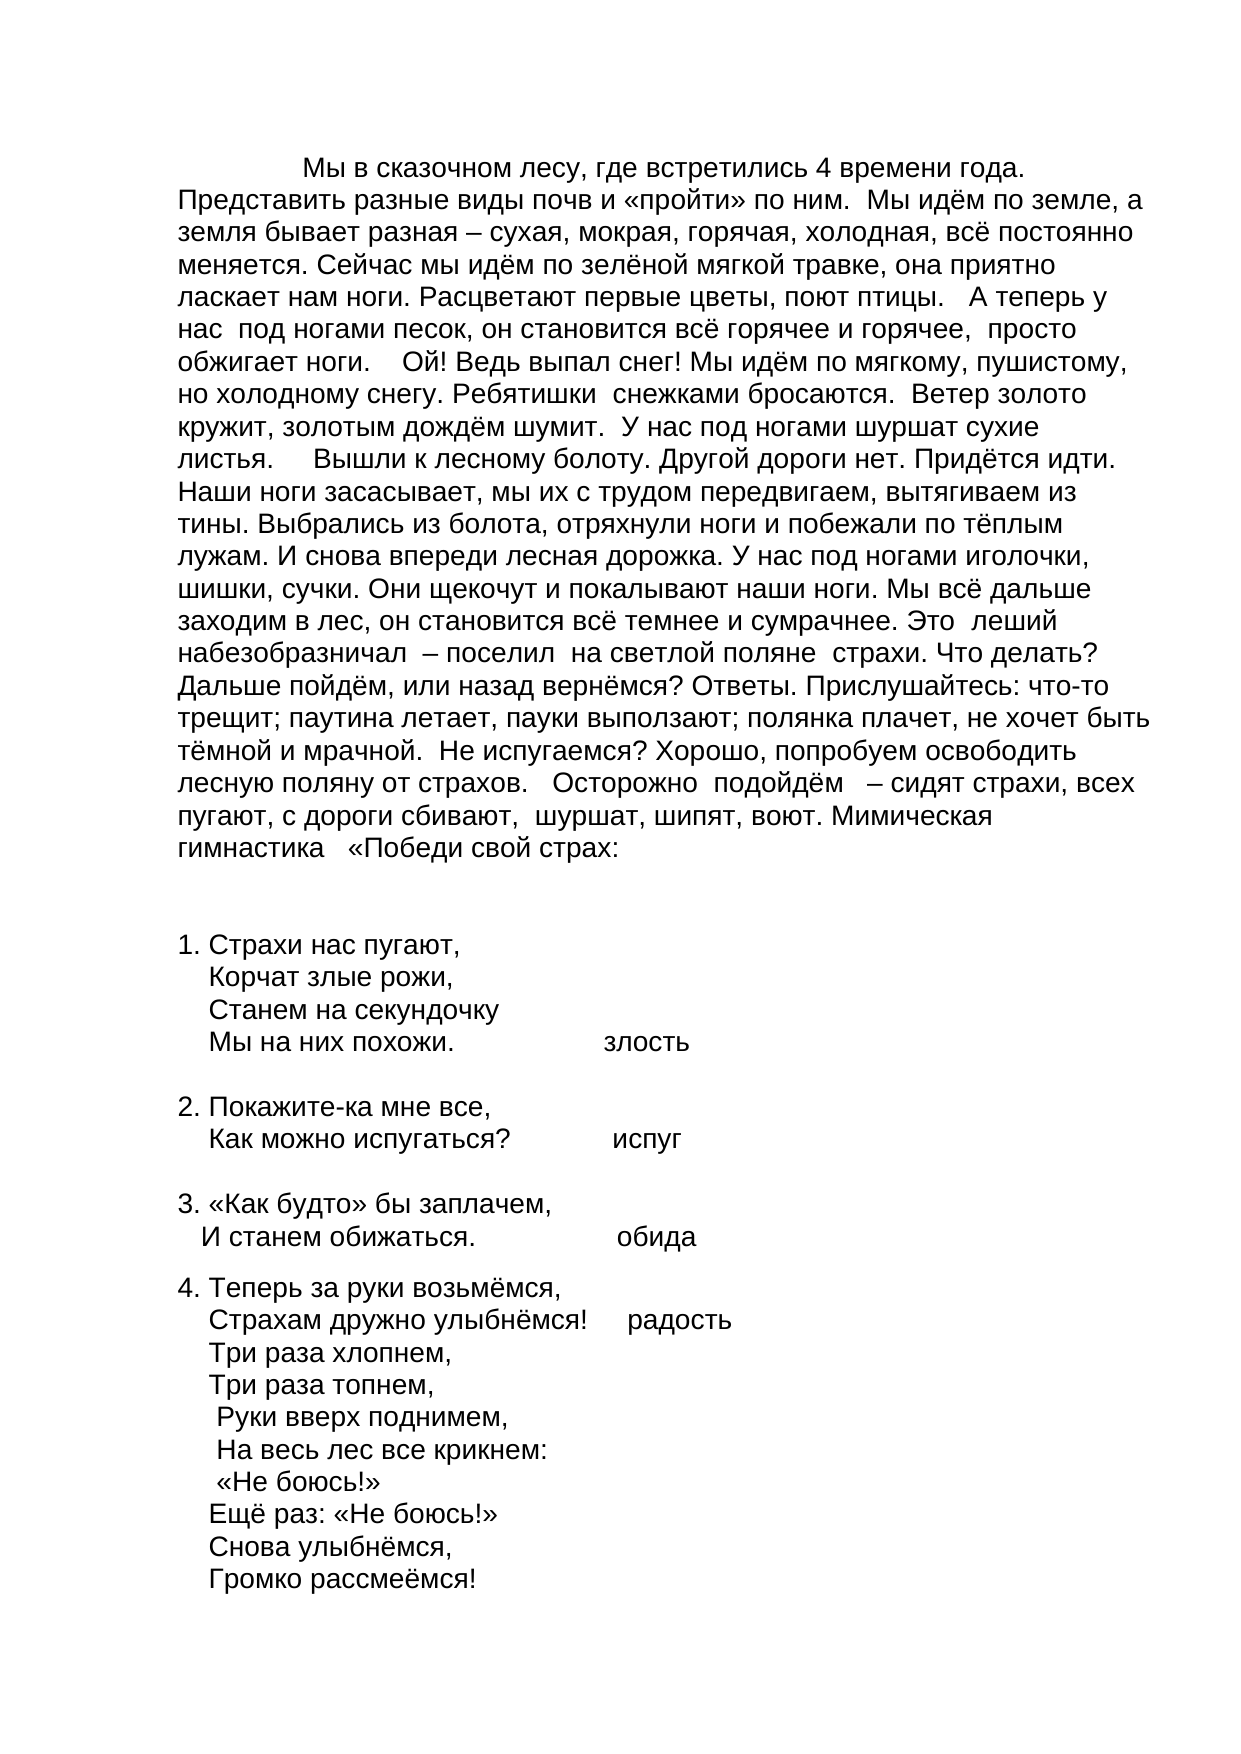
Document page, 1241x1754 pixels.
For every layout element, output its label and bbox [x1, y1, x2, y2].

text [177, 1271, 1152, 1627]
text [177, 118, 1152, 1252]
